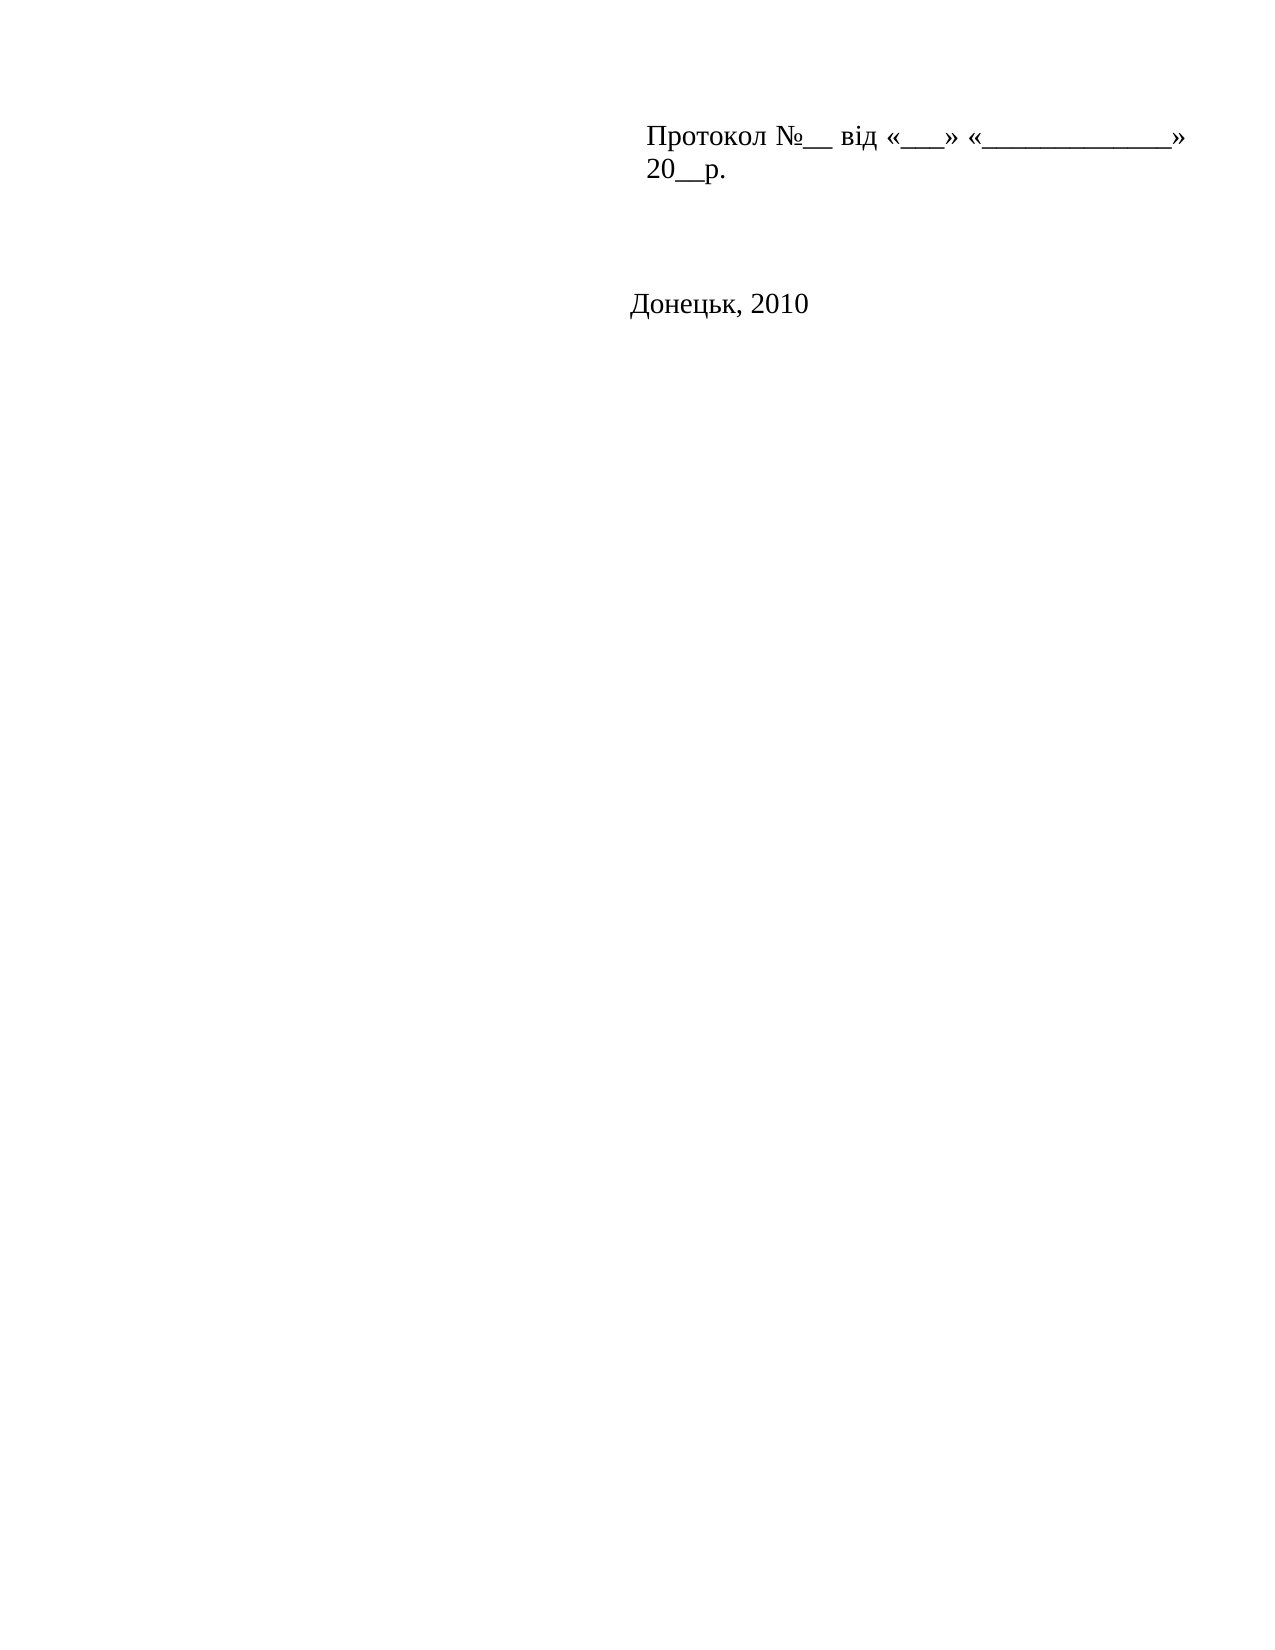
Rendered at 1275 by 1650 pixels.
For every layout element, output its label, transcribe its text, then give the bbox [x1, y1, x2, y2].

text Донецьк, 2010 [177, 286, 1186, 319]
text Протокол №__ від «___» «_____________» 20__р. [646, 118, 1186, 185]
